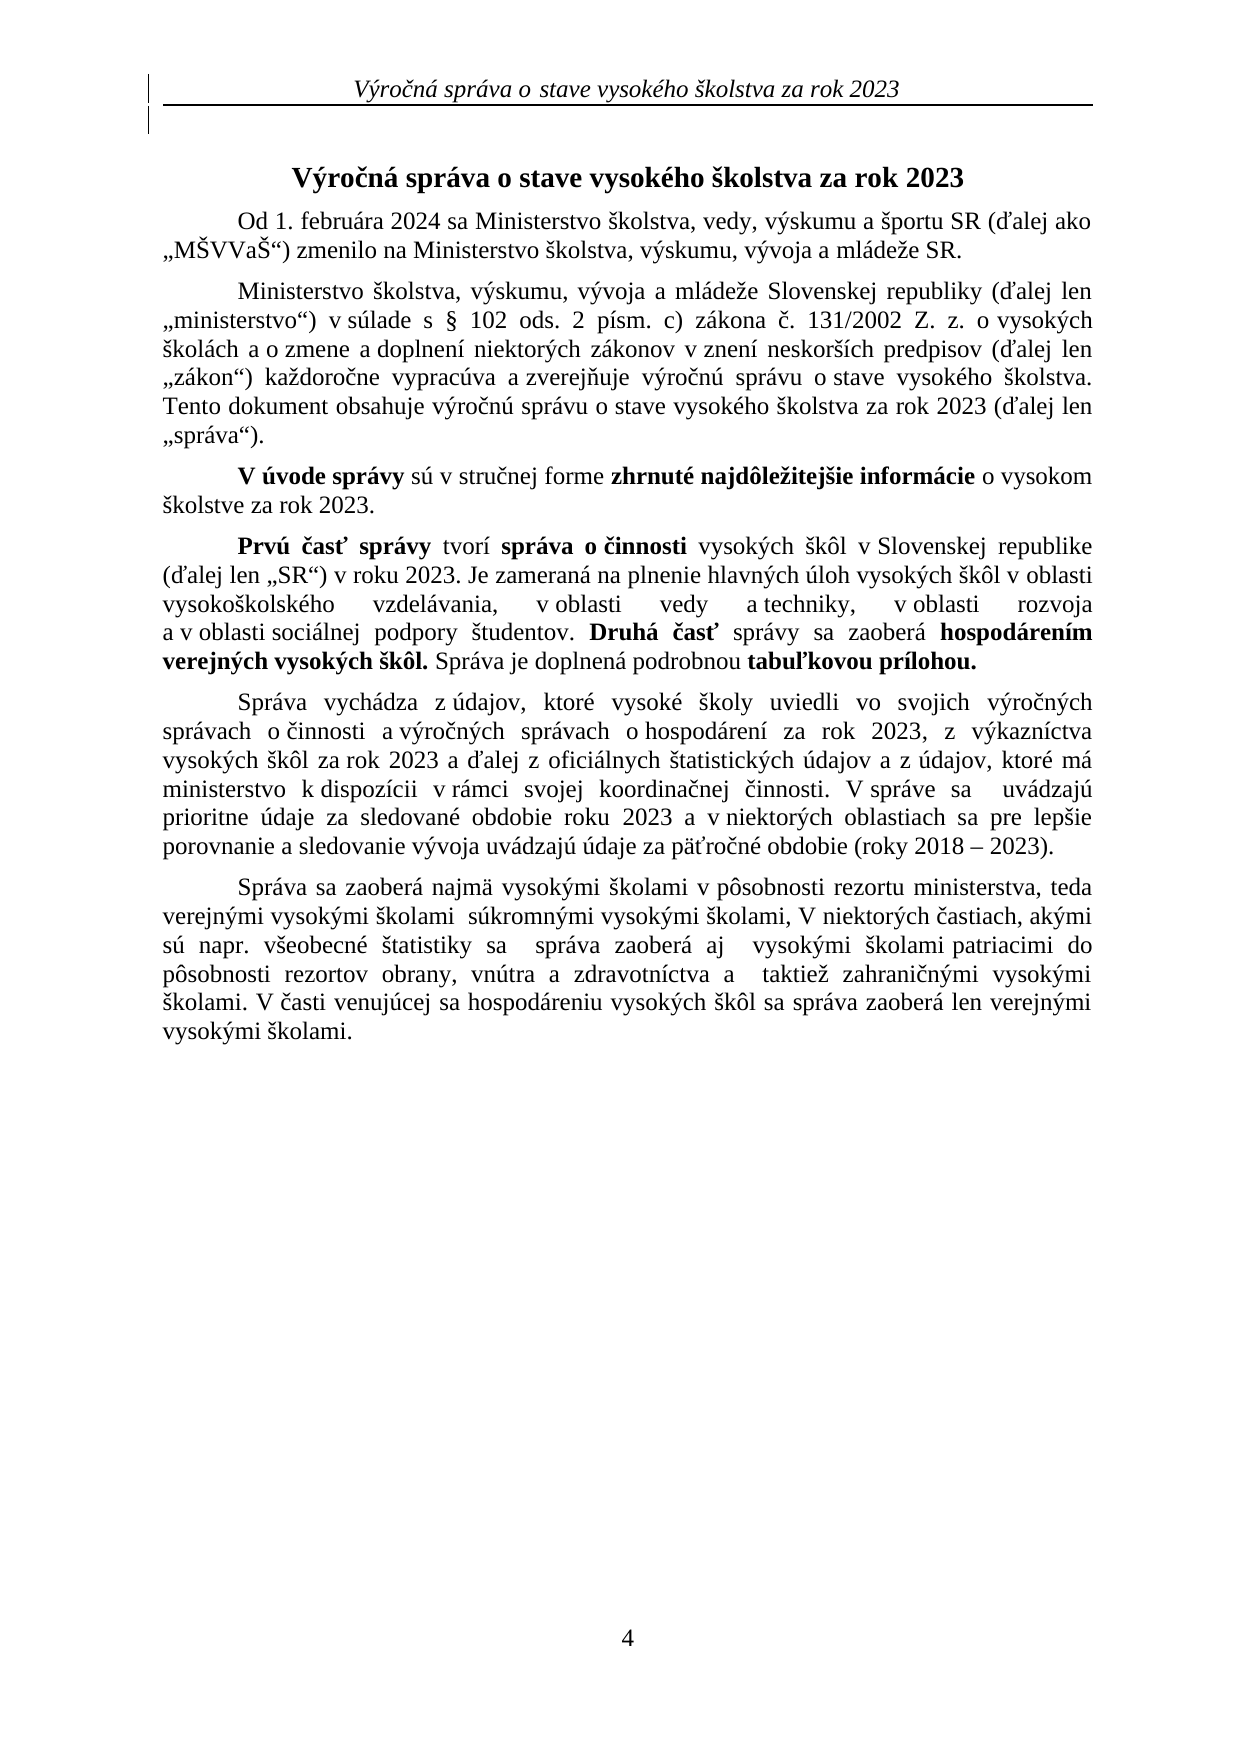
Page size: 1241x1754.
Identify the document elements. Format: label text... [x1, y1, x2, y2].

text Od 1. februára 2024 sa Ministerstvo školstva, vedy, výskumu a športu SR (ďalej ako „MŠVVaŠ“) zmenilo na Ministerstvo školstva, výskumu, vývoja a mládeže SR. [162, 206, 1093, 264]
text V úvode správy sú v stručnej forme zhrnuté najdôležitejšie informácie o vysokom školstve za rok 2023. [162, 461, 1093, 519]
text Ministerstvo školstva, výskumu, vývoja a mládeže Slovenskej republiky (ďalej len „ministerstvo“) v súlade s § 102 ods. 2 písm. c) zákona č. 131/2002 Z. z. o vysokých školách a o zmene a doplnení niektorých zákonov v znení neskorších predpisov (ďalej len „zákon“) každoročne vypracúva a zverejňuje výročnú správu o stave vysokého školstva. Tento dokument obsahuje výročnú správu o stave vysokého školstva za rok 2023 (ďalej len „správa“). [162, 276, 1093, 449]
subtitle Výročná správa o stave vysokého školstva za rok 2023 [162, 160, 1093, 194]
text Správa sa zaoberá najmä vysokými školami v pôsobnosti rezortu ministerstva, teda verejnými vysokými školami súkromnými vysokými školami, V niektorých častiach, akými sú napr. všeobecné štatistiky sa správa zaoberá aj vysokými školami patriacimi do pôsobnosti rezortov obrany, vnútra a zdravotníctva a taktiež zahraničnými vysokými školami. V časti venujúcej sa hospodáreniu vysokých škôl sa správa zaoberá len verejnými vysokými školami. [162, 872, 1093, 1045]
text Správa vychádza z údajov, ktoré vysoké školy uviedli vo svojich výročných správach o činnosti a výročných správach o hospodárení za rok 2023, z výkazníctva vysokých škôl za rok 2023 a ďalej z oficiálnych štatistických údajov a z údajov, ktoré má ministerstvo k dispozícii v rámci svojej koordinačnej činnosti. V správe sa uvádzajú prioritne údaje za sledované obdobie roku 2023 a v niektorých oblastiach sa pre lepšie porovnanie a sledovanie vývoja uvádzajú údaje za päťročné obdobie (roky 2018 – 2023). [162, 687, 1093, 860]
text Prvú časť správy tvorí správa o činnosti vysokých škôl v Slovenskej republike (ďalej len „SR“) v roku 2023. Je zameraná na plnenie hlavných úloh vysokých škôl v oblasti vysokoškolského vzdelávania, v oblasti vedy a techniky, v oblasti rozvoja a v oblasti sociálnej podpory študentov. Druhá časť správy sa zaoberá hospodárením verejných vysokých škôl. Správa je doplnená podrobnou tabuľkovou prílohou. [162, 531, 1093, 675]
